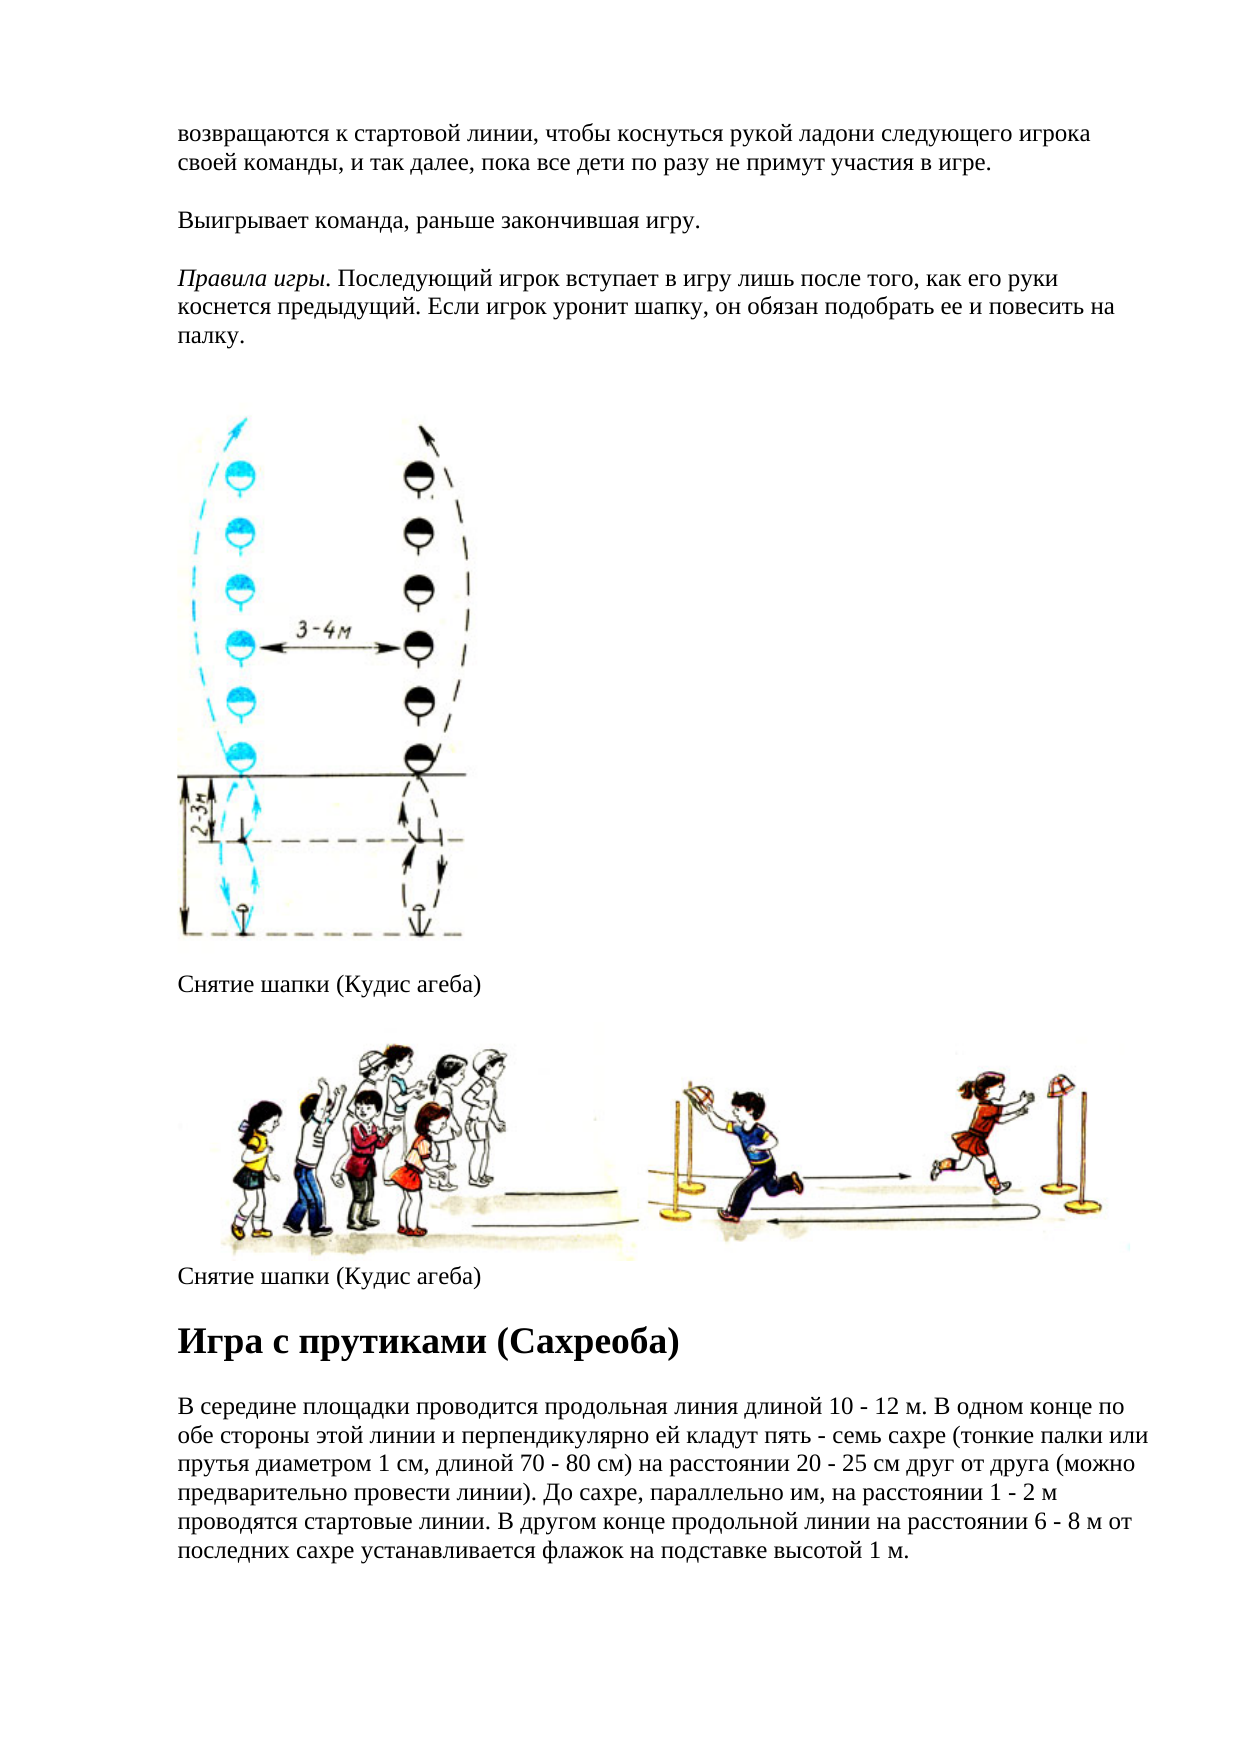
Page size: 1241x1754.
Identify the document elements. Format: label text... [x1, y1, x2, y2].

text Правила игры. Последующий игрок вступает в игру лишь после того, как его руки коснется предыдущий. Если игрок уронит шапку, он обязан подобрать ее и повесить на палку. [177, 263, 1152, 349]
subtitle Игра с прутиками (Сахреоба) [177, 1319, 1152, 1362]
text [177, 118, 1152, 176]
picture [177, 378, 507, 969]
picture [177, 1022, 1131, 1261]
text В середине площадки проводится продольная линия длиной 10 - 12 м. В одном конце по обе стороны этой линии и перпендикулярно ей кладут пять - семь сахре (тонкие палки или прутья диаметром 1 см, длиной 70 - 80 см) на расстоянии 20 - 25 см друг от друга (можно предварительно провести линии). До сахре, параллельно им, на расстоянии 1 - 2 м проводятся стартовые линии. В другом конце продольной линии на расстоянии 6 - 8 м от последних сахре устанавливается флажок на подставке высотой 1 м. [177, 1391, 1152, 1563]
text Выигрывает команда, раньше закончившая игру. [177, 205, 1152, 233]
